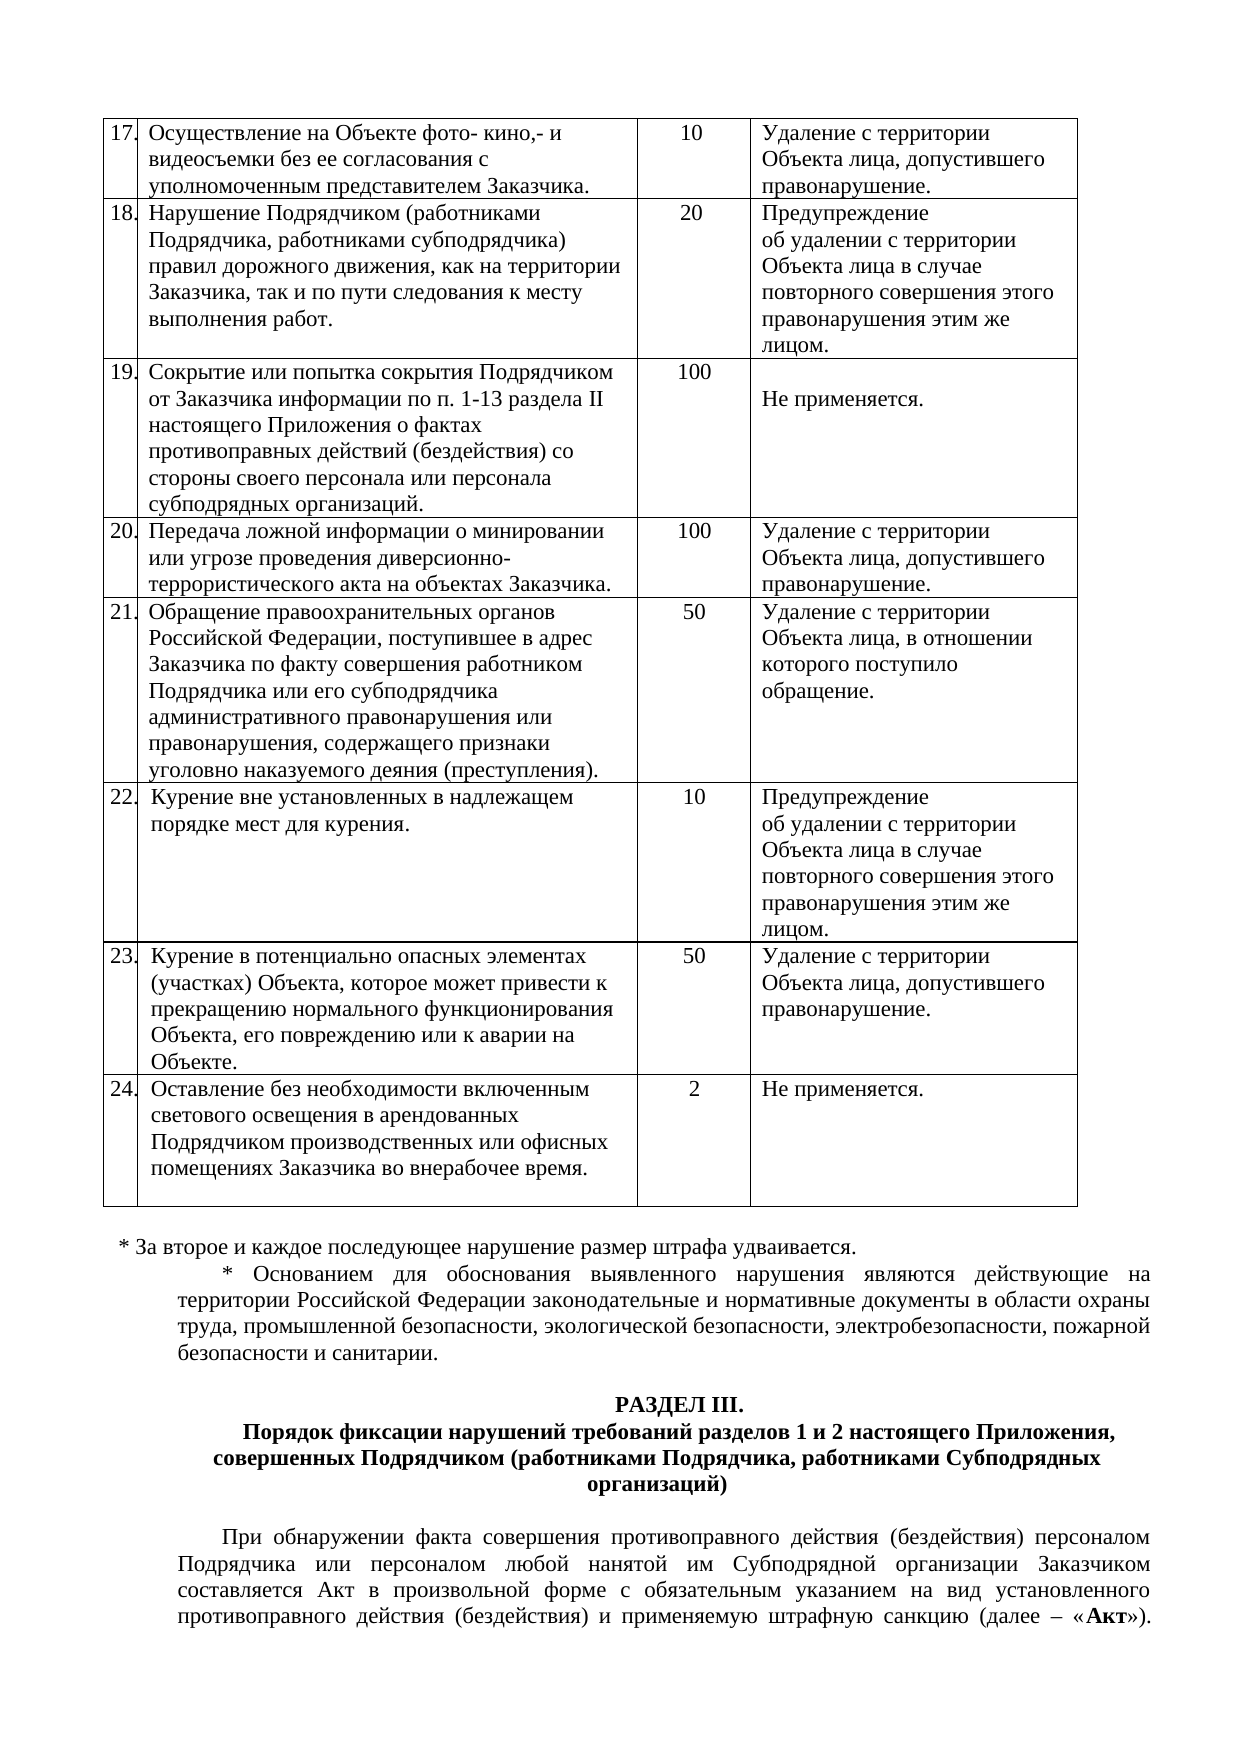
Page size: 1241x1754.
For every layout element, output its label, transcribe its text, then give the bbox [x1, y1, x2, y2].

table_cell 50 [638, 943, 750, 1074]
table_cell Не применяется. [751, 1075, 1077, 1206]
table_cell Нарушение Подрядчиком (работниками Подрядчика, работниками субподрядчика) правил дорожного движения, как на территории Заказчика, так и по пути следования к месту выполнения работ. [138, 199, 637, 357]
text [177, 1523, 1152, 1629]
table_cell [104, 943, 137, 1074]
table_cell Обращение правоохранительных органов Российской Федерации, поступившее в адрес Заказчика по факту совершения работником Подрядчика или его субподрядчика административного правонарушения или правонарушения, содержащего признаки уголовно наказуемого деяния (преступления). [138, 598, 637, 782]
table_cell [104, 119, 137, 198]
table_cell 2 [638, 1075, 750, 1206]
text * За второе и каждое последующее нарушение размер штрафа удваивается. [59, 1233, 1152, 1260]
table_cell 50 [638, 598, 750, 782]
text Порядок фиксации нарушений требований разделов 1 и 2 настоящего Приложения, совершенных Подрядчиком (работниками Подрядчика, работниками Субподрядных организаций) [177, 1418, 1137, 1497]
table_cell Удаление с территории Объекта лица, допустившего правонарушение. [751, 943, 1077, 1074]
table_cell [751, 119, 1077, 198]
table_cell 100 [638, 518, 750, 597]
table_cell Сокрытие или попытка сокрытия Подрядчиком от Заказчика информации по п. 1-13 раздела II настоящего Приложения о фактах противоправных действий (бездействия) со стороны своего персонала или персонала субподрядных организаций. [138, 359, 637, 517]
table_cell Удаление с территории Объекта лица, в отношении которого поступило обращение. [751, 598, 1077, 782]
table_cell Не применяется. [751, 359, 1077, 517]
text * Основанием для обоснования выявленного нарушения являются действующие на территории Российской Федерации законодательные и нормативные документы в области охраны труда, промышленной безопасности, экологической безопасности, электробезопасности, пожарной безопасности и санитарии. [177, 1260, 1152, 1365]
table_cell [104, 359, 137, 517]
table_cell [104, 518, 137, 597]
table_cell Передача ложной информации о минировании или угрозе проведения диверсионно-террористического акта на объектах Заказчика. [138, 518, 637, 597]
table_cell Удаление с территории Объекта лица, допустившего правонарушение. [751, 518, 1077, 597]
table_cell 100 [638, 359, 750, 517]
table_cell [104, 1075, 137, 1206]
table_cell Курение в потенциально опасных элементах (участках) Объекта, которое может привести к прекращению нормального функционирования Объекта, его повреждению или к аварии на Объекте. [138, 943, 637, 1074]
table_cell Осуществление на Объекте фото- кино,- и видеосъемки без ее согласования с уполномоченным представителем Заказчика. [138, 119, 637, 198]
table_cell 10 [638, 119, 750, 198]
table_cell [104, 783, 137, 941]
table_cell Курение вне установленных в надлежащем порядке мест для курения. [138, 783, 637, 941]
table_cell [104, 199, 137, 357]
table_cell 20 [638, 199, 750, 357]
table_cell 10 [638, 783, 750, 941]
text РАЗДЕЛ III. [177, 1391, 1137, 1418]
table_cell Предупреждение об удалении с территории Объекта лица в случае повторного совершения этого правонарушения этим же лицом. [751, 783, 1077, 941]
table_cell [104, 598, 137, 782]
table_cell Оставление без необходимости включенным светового освещения в арендованных Подрядчиком производственных или офисных помещениях Заказчика во внерабочее время. [138, 1075, 637, 1206]
table_cell Предупреждение об удалении с территории Объекта лица в случае повторного совершения этого правонарушения этим же лицом. [751, 199, 1077, 357]
